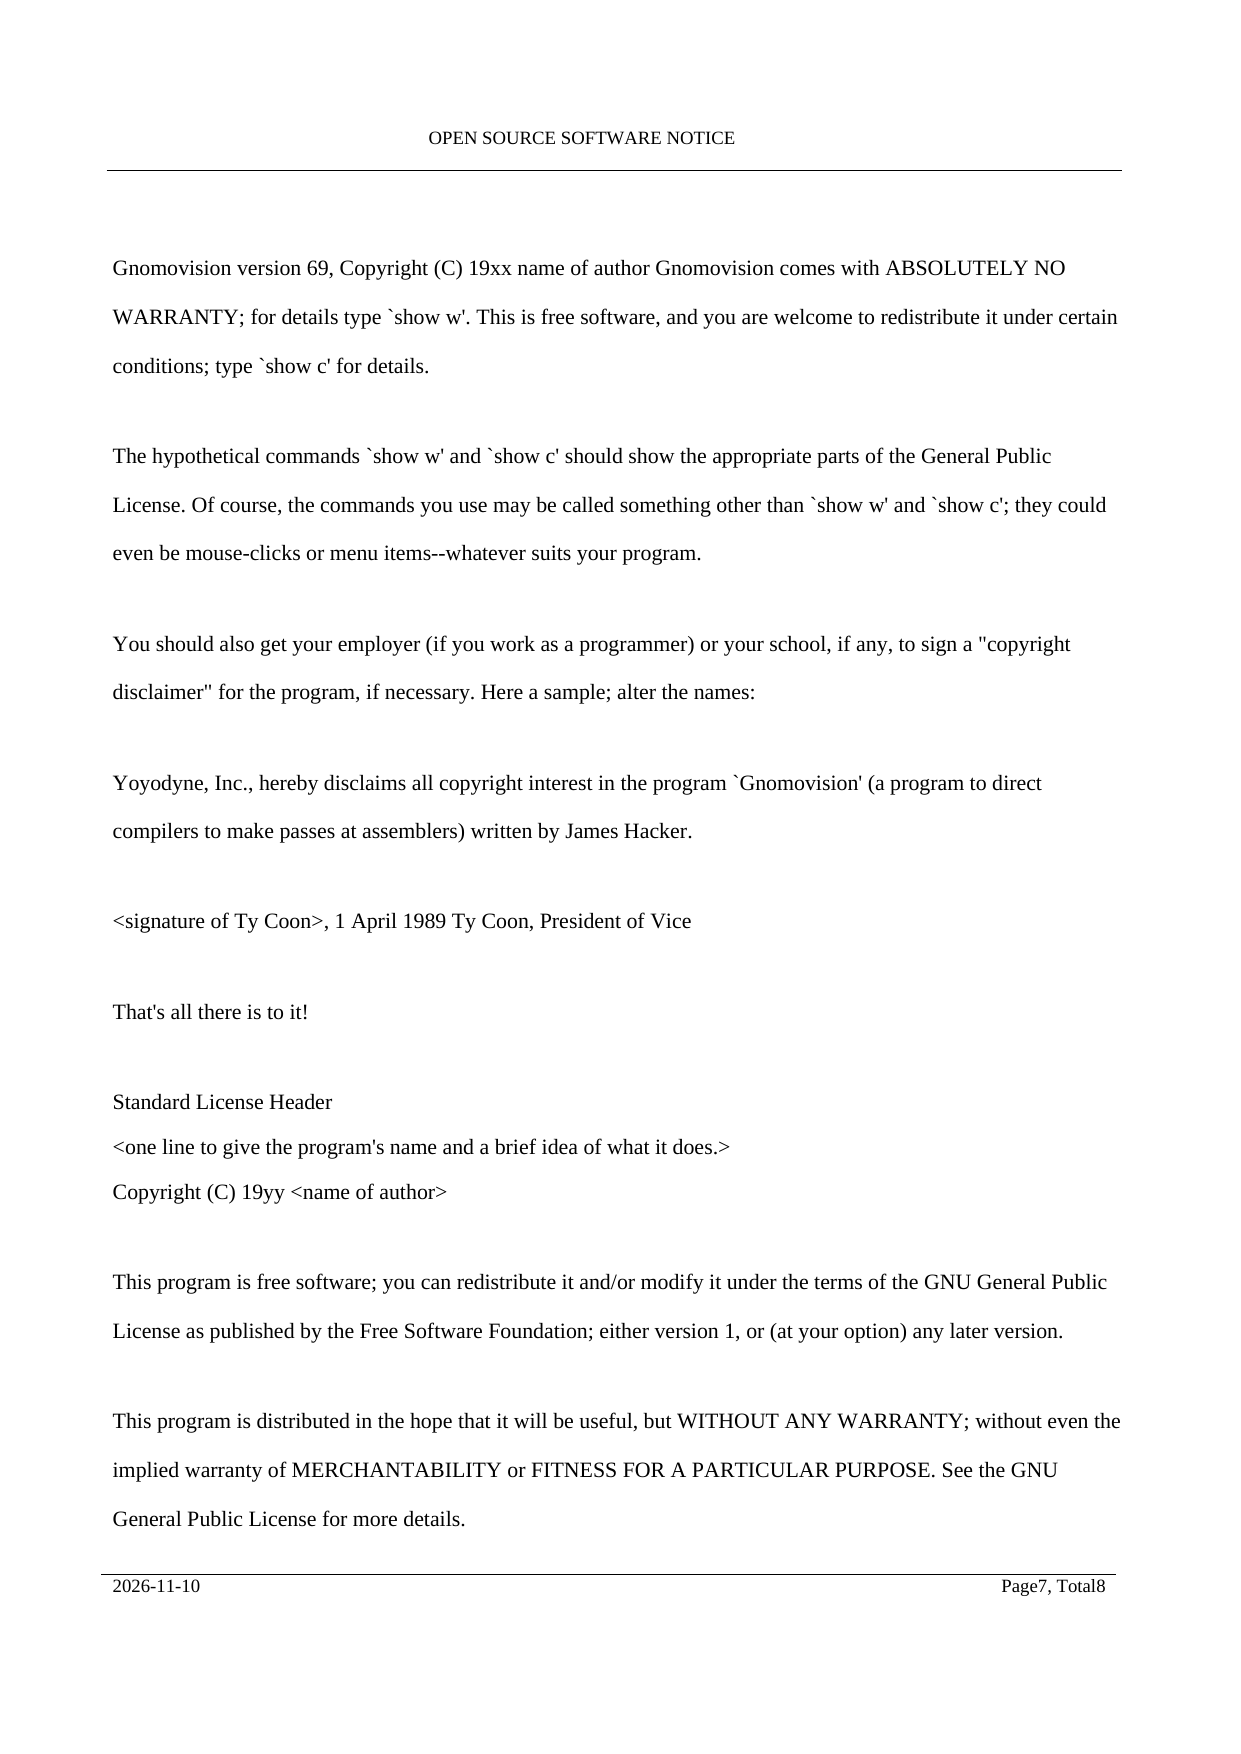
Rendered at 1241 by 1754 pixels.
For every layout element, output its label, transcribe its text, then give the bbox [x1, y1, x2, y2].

text Copyright (C) 19yy <name of author> [112, 1175, 1128, 1208]
text You should also get your employer (if you work as a programmer) or your school, if any, to sign a "copyright disclaimer" for the program, if necessary. Here a sample; alter the names: [112, 627, 1128, 708]
text Yoyodyne, Inc., hereby disclaims all copyright interest in the program `Gnomovision' (a program to direct compilers to make passes at assemblers) written by James Hacker. [112, 766, 1128, 847]
text The hypothetical commands `show w' and `show c' should show the appropriate parts of the General Public License. Of course, the commands you use may be called something other than `show w' and `show c'; they could even be mouse-clicks or menu items--whatever suits your program. [112, 439, 1128, 569]
text <one line to give the program's name and a brief idea of what it does.> [112, 1130, 1128, 1163]
text This program is distributed in the hope that it will be useful, but WITHOUT ANY WARRANTY; without even the implied warranty of MERCHANTABILITY or FITNESS FOR A PARTICULAR PURPOSE. See the GNU General Public License for more details. [112, 1404, 1128, 1534]
text Standard License Header [112, 1085, 1128, 1118]
text This program is free software; you can redistribute it and/or modify it under the terms of the GNU General Public License as published by the Free Software Foundation; either version 1, or (at your option) any later version. [112, 1266, 1128, 1347]
text <signature of Ty Coon>, 1 April 1989 Ty Coon, President of Vice [112, 905, 1128, 937]
text That's all there is to it! [112, 995, 1128, 1027]
text Gnomovision version 69, Copyright (C) 19xx name of author Gnomovision comes with ABSOLUTELY NO WARRANTY; for details type `show w'. This is free software, and you are welcome to redistribute it under certain conditions; type `show c' for details. [112, 251, 1128, 381]
